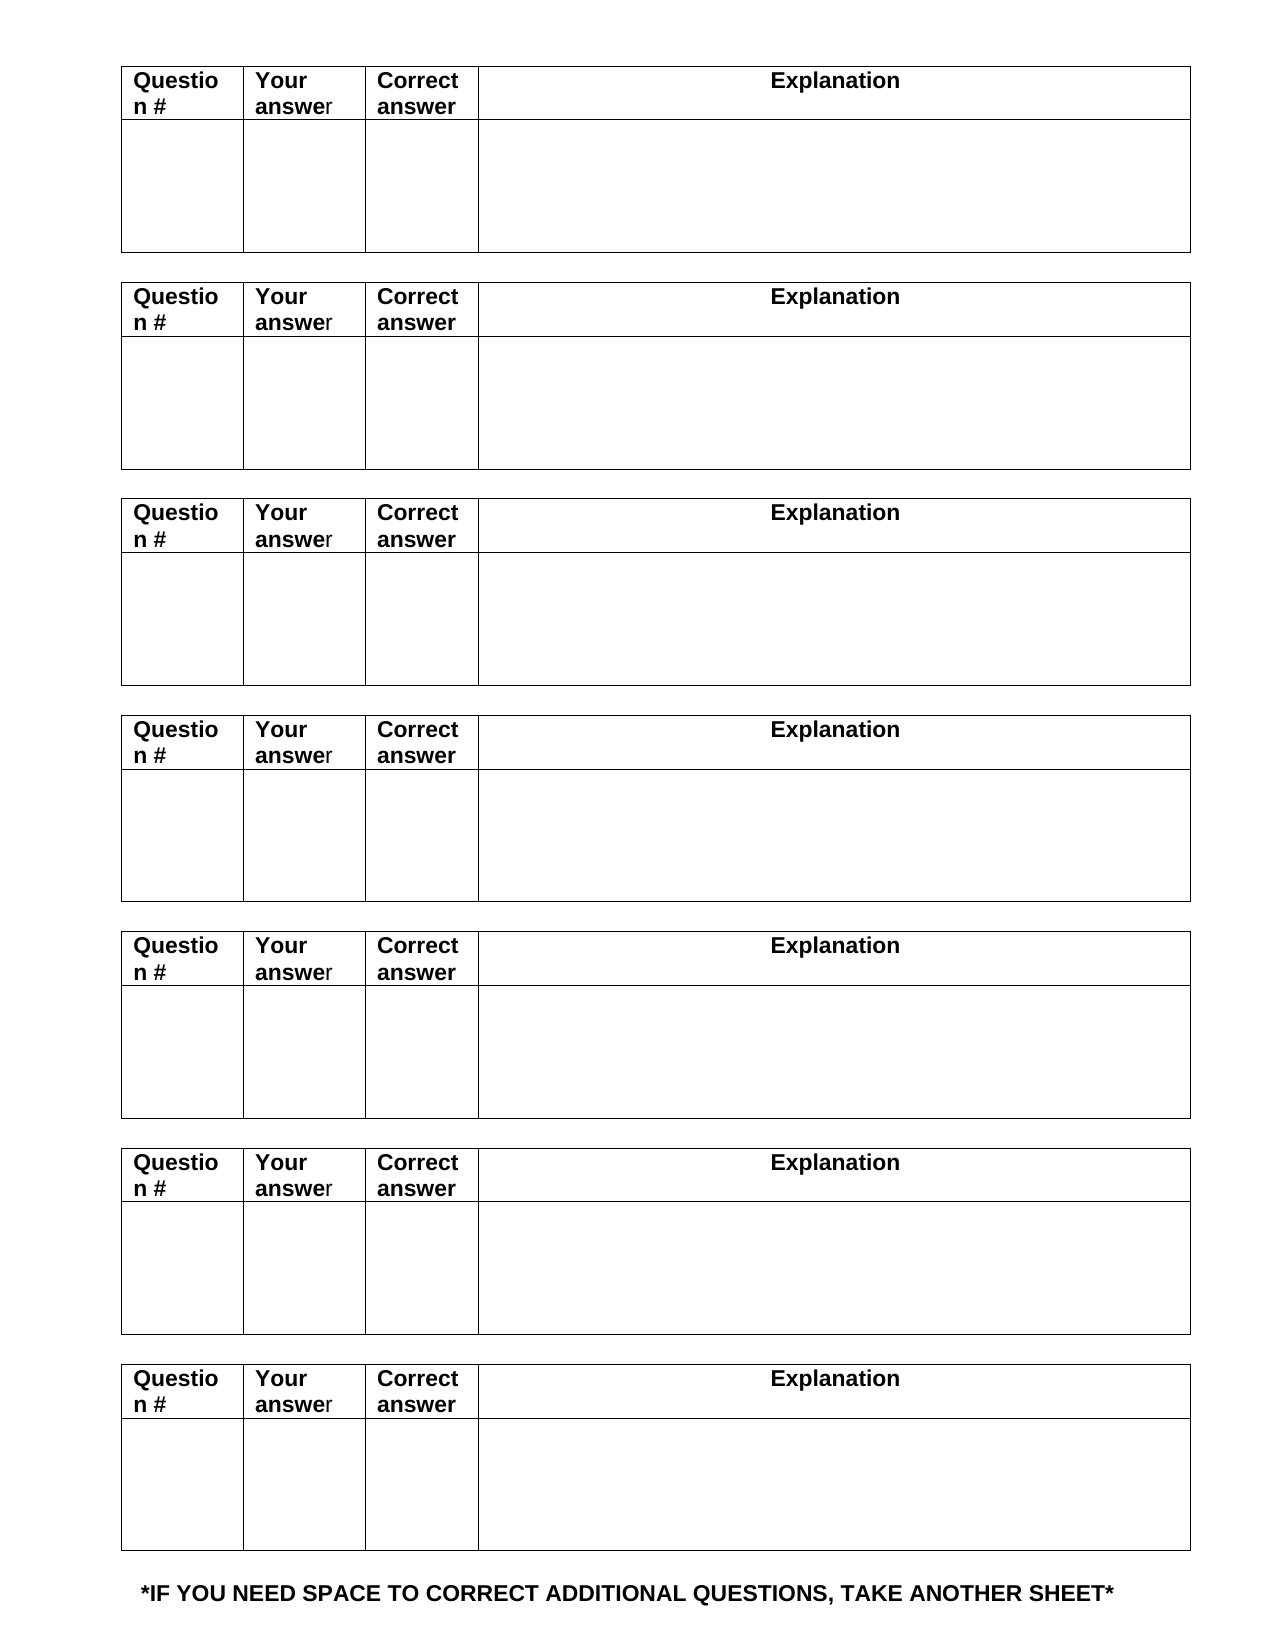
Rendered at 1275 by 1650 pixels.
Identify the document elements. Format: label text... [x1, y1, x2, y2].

table_cell [244, 337, 365, 468]
table_header Correct answer [366, 283, 478, 336]
table_cell [244, 770, 365, 901]
table_header Question # [122, 932, 243, 985]
table_header Explanation [479, 67, 1190, 119]
table_cell [479, 1419, 1190, 1550]
table_header Correct answer [366, 499, 478, 552]
table_header Your answer [244, 1365, 365, 1417]
table_header Question # [122, 1365, 243, 1417]
table_header Explanation [479, 1365, 1190, 1417]
table_header Question # [122, 499, 243, 552]
table_header Your answer [244, 932, 365, 985]
text *IF YOU NEED SPACE TO CORRECT ADDITIONAL QUESTIONS, TAKE ANOTHER SHEET* [141, 1580, 1181, 1606]
table_header Explanation [479, 499, 1190, 552]
table_header Question # [122, 67, 243, 119]
table_header Explanation [479, 932, 1190, 985]
table_header Explanation [479, 716, 1190, 768]
table_cell [366, 553, 478, 685]
table_cell [122, 770, 243, 901]
table_header Your answer [244, 67, 365, 119]
table_header Question # [122, 716, 243, 768]
table_cell [366, 337, 478, 468]
table_cell [122, 337, 243, 468]
table_cell [366, 120, 478, 252]
table_header Question # [122, 1149, 243, 1201]
table_cell [122, 1202, 243, 1334]
table_header Correct answer [366, 932, 478, 985]
table_header Correct answer [366, 1365, 478, 1417]
table_header Your answer [244, 1149, 365, 1201]
table_cell [479, 770, 1190, 901]
table_cell [244, 1419, 365, 1550]
table_cell [479, 553, 1190, 685]
table_header Correct answer [366, 1149, 478, 1201]
table_cell [244, 553, 365, 685]
table_header Explanation [479, 1149, 1190, 1201]
table_header Your answer [244, 499, 365, 552]
table_header Question # [122, 283, 243, 336]
table_cell [479, 1202, 1190, 1334]
table_header Correct answer [366, 67, 478, 119]
table_cell [244, 1202, 365, 1334]
table_cell [244, 120, 365, 252]
table_cell [122, 1419, 243, 1550]
table_cell [366, 986, 478, 1118]
table_header Explanation [479, 283, 1190, 336]
table_cell [479, 120, 1190, 252]
table_header Your answer [244, 283, 365, 336]
table_cell [122, 120, 243, 252]
table_header Correct answer [366, 716, 478, 768]
table_cell [244, 986, 365, 1118]
table_cell [122, 986, 243, 1118]
table_cell [479, 986, 1190, 1118]
table_cell [479, 337, 1190, 468]
table_cell [366, 770, 478, 901]
table_cell [122, 553, 243, 685]
table_cell [366, 1419, 478, 1550]
table_header Your answer [244, 716, 365, 768]
table_cell [366, 1202, 478, 1334]
